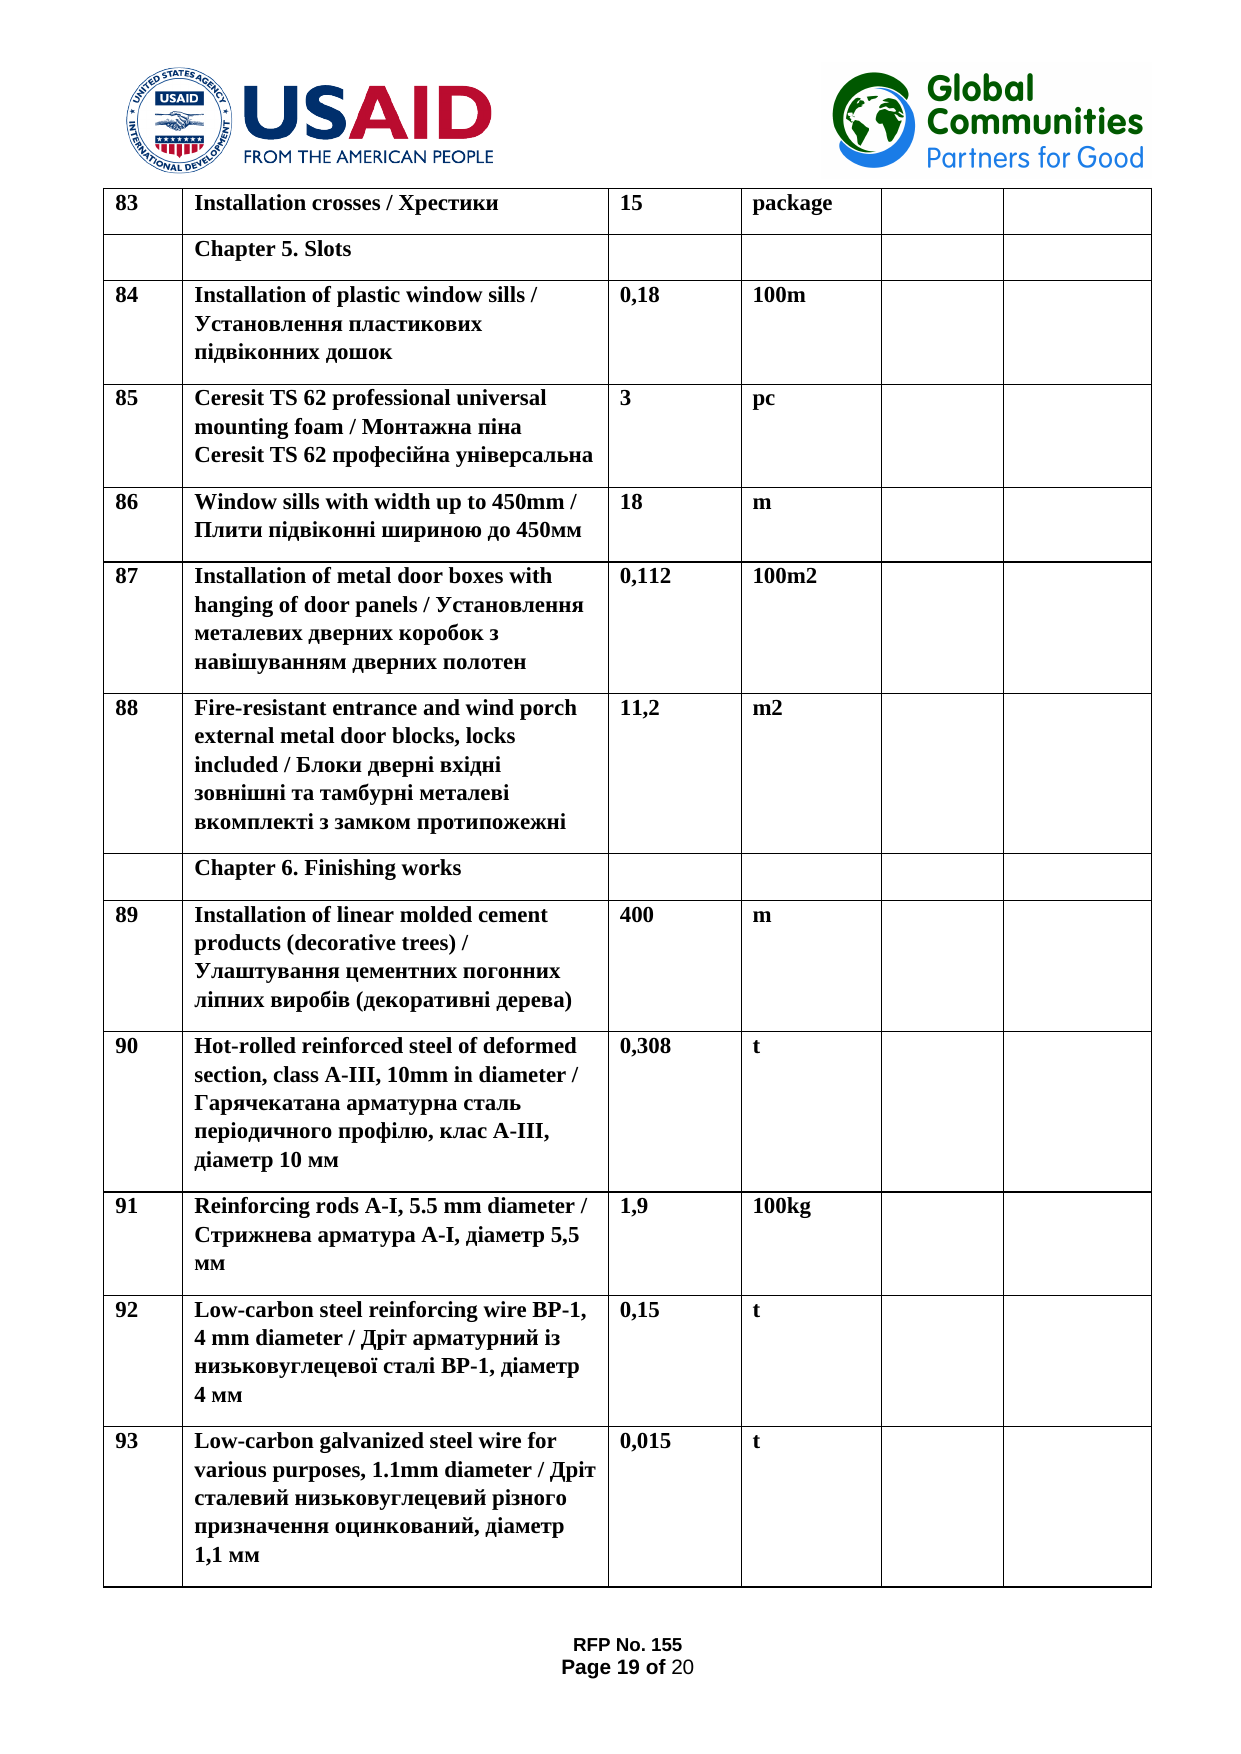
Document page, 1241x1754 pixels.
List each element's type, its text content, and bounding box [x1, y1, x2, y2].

table_cell [1004, 488, 1151, 561]
table_cell [882, 854, 1003, 899]
table_cell Window sills with width up to 450mm / Плити підвіконні шириною до 450мм [183, 488, 608, 561]
table_cell [1004, 235, 1151, 280]
table_cell 100m [742, 281, 881, 383]
table_cell Chapter 6. Finishing works [183, 854, 608, 899]
table_cell [882, 1193, 1003, 1294]
table_cell 100m2 [742, 563, 881, 693]
table_cell [1004, 385, 1151, 487]
table_cell Reinforcing rods A-I, 5.5 mm diameter / Стрижнева арматура А-І, діаметр 5,5 мм [183, 1193, 608, 1294]
table_cell [609, 235, 741, 280]
table_cell [1004, 694, 1151, 853]
table_cell package [742, 189, 881, 234]
table_cell 0,308 [609, 1032, 741, 1191]
picture [821, 62, 1153, 179]
table_cell [882, 385, 1003, 487]
table_cell t [742, 1427, 881, 1586]
table_cell 400 [609, 901, 741, 1031]
table_cell [882, 1296, 1003, 1426]
table_cell 0,015 [609, 1427, 741, 1586]
table_cell t [742, 1032, 881, 1191]
table_cell [882, 694, 1003, 853]
table_cell Installation of metal door boxes with hanging of door panels / Установлення металевих дверних коробок з навішуванням дверних полотен [183, 563, 608, 693]
table_cell Installation of linear molded cement products (decorative trees) / Улаштування цементних погонних ліпних виробів (декоративні дерева) [183, 901, 608, 1031]
table_cell [1004, 563, 1151, 693]
table_cell 18 [609, 488, 741, 561]
table_cell [609, 854, 741, 899]
table_cell [742, 235, 881, 280]
table_cell 91 [104, 1193, 182, 1294]
table_cell Ceresit TS 62 professional universal mounting foam / Монтажна піна Сеrеsіt TS 62 професійна універсальна [183, 385, 608, 487]
table_cell 87 [104, 563, 182, 693]
table_cell [882, 1032, 1003, 1191]
table_cell [104, 235, 182, 280]
table_cell m2 [742, 694, 881, 853]
table_cell [1004, 1427, 1151, 1586]
table_cell 100kg [742, 1193, 881, 1294]
table_cell Installation of plastic window sills / Установлення пластикових підвіконних дошок [183, 281, 608, 383]
table_cell 83 [104, 189, 182, 234]
table_cell [1004, 1193, 1151, 1294]
table_cell 86 [104, 488, 182, 561]
table_cell [882, 189, 1003, 234]
table_cell 0,112 [609, 563, 741, 693]
table_cell 1,9 [609, 1193, 741, 1294]
table_cell 11,2 [609, 694, 741, 853]
table_cell [882, 563, 1003, 693]
table_cell Low-carbon steel reinforcing wire ВР-1, 4 mm diameter / Дріт арматурний із низьковуглецевої сталі ВР-1, діаметр 4 мм [183, 1296, 608, 1426]
table_cell 85 [104, 385, 182, 487]
table_cell Hot-rolled reinforced steel of deformed section, class A-III, 10mm in diameter / Гарячекатана арматурна сталь періодичного профілю, клас А-ІІІ, діаметр 10 мм [183, 1032, 608, 1191]
table_cell 88 [104, 694, 182, 853]
table_cell [1004, 1296, 1151, 1426]
table_cell [882, 235, 1003, 280]
table_cell Installation crosses / Хрестики [183, 189, 608, 234]
table_cell [1004, 189, 1151, 234]
table_cell [1004, 901, 1151, 1031]
table_cell m [742, 488, 881, 561]
table_cell [1004, 854, 1151, 899]
table_cell 15 [609, 189, 741, 234]
table_cell 89 [104, 901, 182, 1031]
picture [113, 45, 500, 188]
table_cell 90 [104, 1032, 182, 1191]
table_cell [1004, 1032, 1151, 1191]
table_cell [742, 854, 881, 899]
table_cell t [742, 1296, 881, 1426]
table_cell Chapter 5. Slots [183, 235, 608, 280]
table_cell m [742, 901, 881, 1031]
table_cell 92 [104, 1296, 182, 1426]
table_cell pc [742, 385, 881, 487]
table_cell [1004, 281, 1151, 383]
table_cell [882, 1427, 1003, 1586]
table_cell [104, 854, 182, 899]
table_cell 93 [104, 1427, 182, 1586]
table_cell 0,15 [609, 1296, 741, 1426]
table_cell [882, 488, 1003, 561]
table_cell 3 [609, 385, 741, 487]
table_cell Fire-resistant entrance and wind porch external metal door blocks, locks included / Блоки дверні вхідні зовнішні та тамбурні металеві вкомплекті з замком протипожежні [183, 694, 608, 853]
table_cell 84 [104, 281, 182, 383]
table_cell 0,18 [609, 281, 741, 383]
table_cell [882, 281, 1003, 383]
table_cell Low-carbon galvanized steel wire for various purposes, 1.1mm diameter / Дріт сталевий низьковуглецевий різного призначення оцинкований, діаметр 1,1 мм [183, 1427, 608, 1586]
table_cell [882, 901, 1003, 1031]
